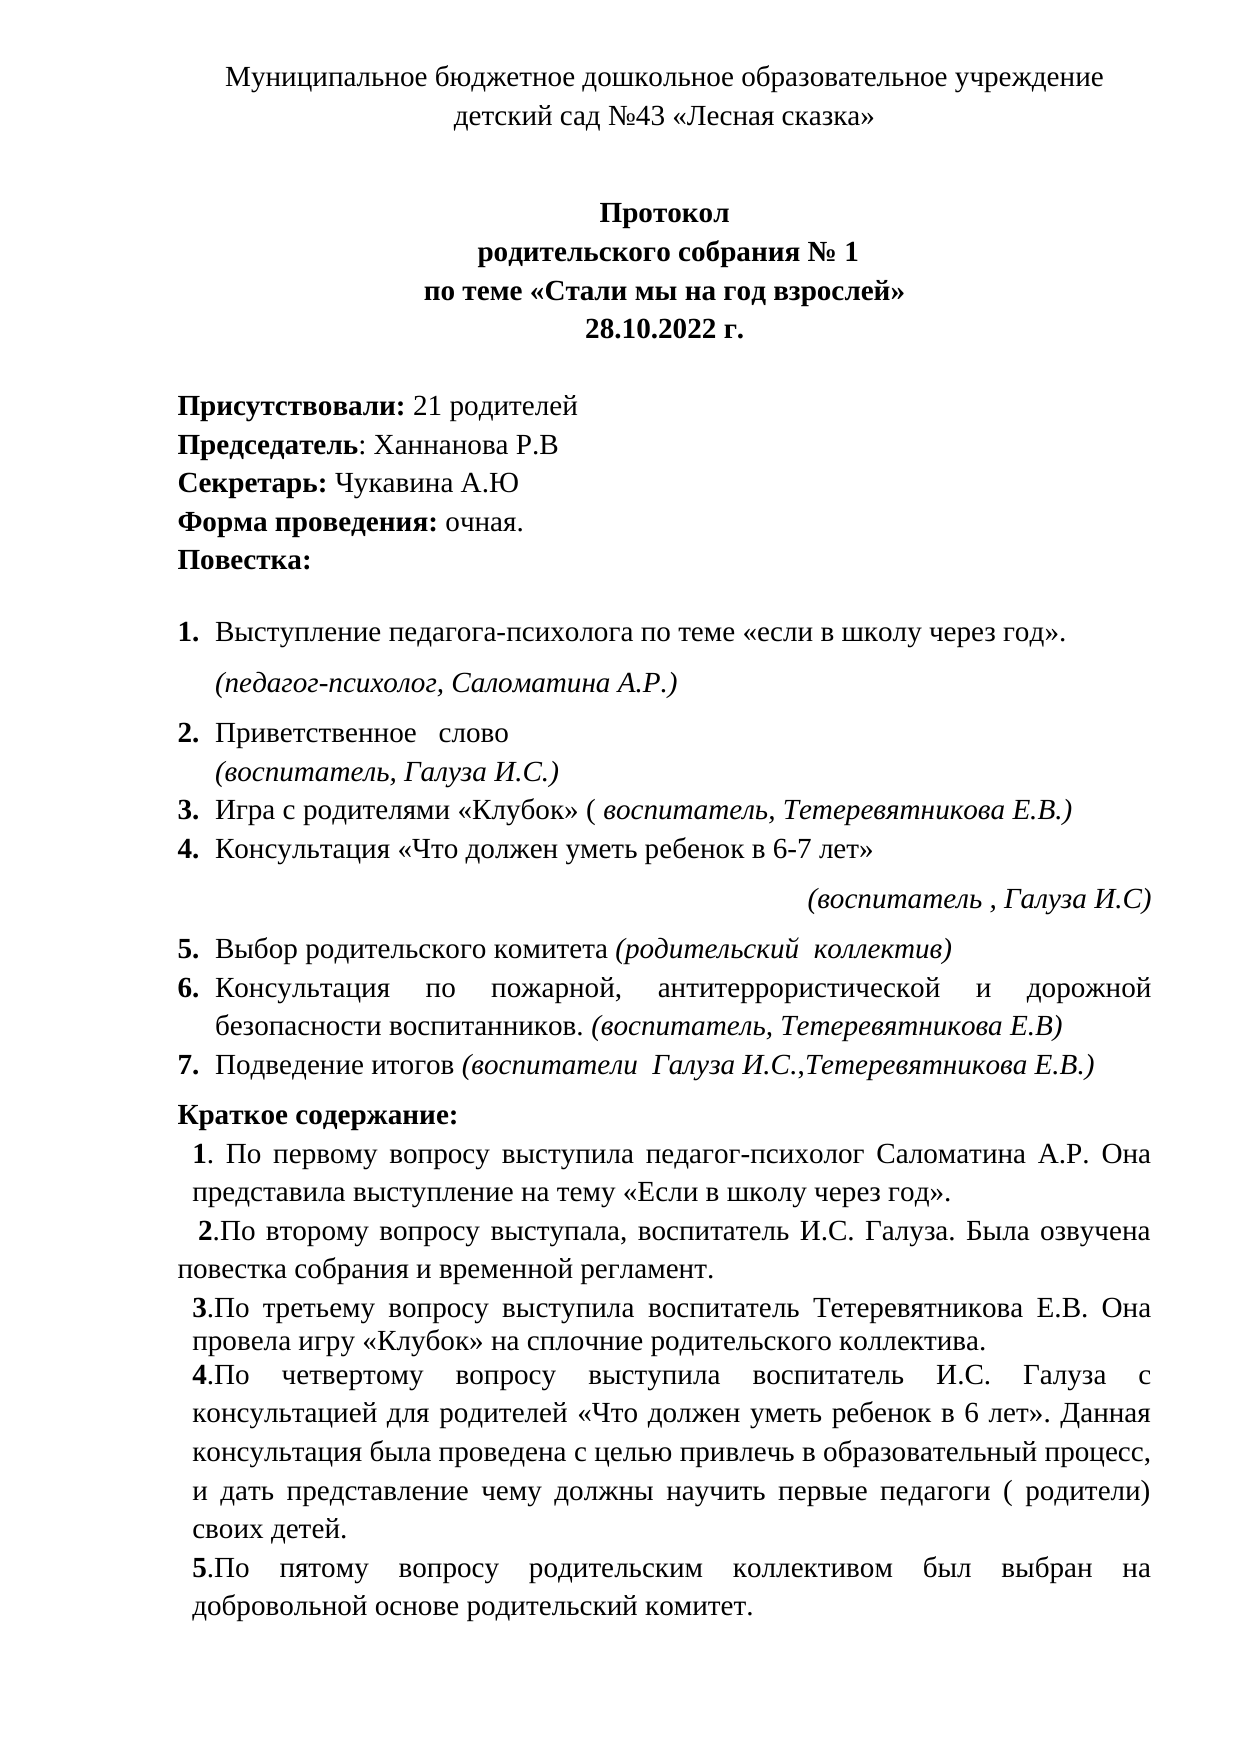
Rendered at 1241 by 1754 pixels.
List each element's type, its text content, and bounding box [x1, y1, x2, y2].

text родительского собрания № 1 [177, 234, 1152, 268]
text по теме «Стали мы на год взрослей» [177, 273, 1152, 306]
text 28.10.2022 г. [177, 311, 1152, 345]
text (воспитатель , Галуза И.С) [252, 881, 1152, 914]
list Приветственное слово (воспитатель, Галуза И.С.) [177, 715, 1152, 787]
text Секретарь: Чукавина А.Ю [177, 465, 1152, 499]
list Консультация «Что должен уметь ребенок в 6-7 лет» [177, 831, 1152, 864]
list Подведение итогов (воспитатели Галуза И.С.,Тетеревятникова Е.В.) [177, 1047, 1152, 1081]
text 2.По второму вопросу выступала, воспитатель И.С. Галуза. Была озвучена повестка собрания и временной регламент. [177, 1213, 1152, 1285]
text 3.По третьему вопросу выступила воспитатель Тетеревятникова Е.В. Она провела игру «Клубок» на сплочние родительского коллектива. [192, 1290, 1152, 1357]
list Краткое содержание: [177, 1097, 1152, 1131]
text Муниципальное бюджетное дошкольное образовательное учреждение детский сад №43 «Лесная сказка» [177, 59, 1152, 131]
text 5.По пятому вопросу родительским коллективом был выбран на добровольной основе родительский комитет. [192, 1550, 1152, 1622]
list Консультация по пожарной, антитеррористической и дорожной безопасности воспитанников. (воспитатель, Тетеревятникова Е.В) [177, 970, 1152, 1042]
list Выбор родительского комитета (родительский коллектив) [177, 931, 1152, 965]
text Форма проведения: очная. [177, 504, 1152, 537]
text Протокол [177, 196, 1152, 229]
text Присутствовали: 21 родителей [177, 388, 1152, 422]
list Выступление педагога-психолога по теме «если в школу через год». (педагог-психолог, Саломатина А.Р.) [177, 614, 1152, 698]
text Повестка: [177, 542, 1152, 576]
list Игра с родителями «Клубок» ( воспитатель, Тетеревятникова Е.В.) [177, 792, 1152, 826]
list 1. По первому вопросу выступила педагог-психолог Саломатина А.Р. Она представила выступление на тему «Если в школу через год». [192, 1136, 1152, 1208]
text 4.По четвертому вопросу выступила воспитатель И.С. Галуза с консультацией для родителей «Что должен уметь ребенок в 6 лет». Данная консультация была проведена с целью привлечь в образовательный процесс, и дать представление чему должны научить первые педагоги ( родители) своих детей. [192, 1357, 1152, 1545]
text Председатель: Ханнанова Р.В [177, 427, 1152, 460]
